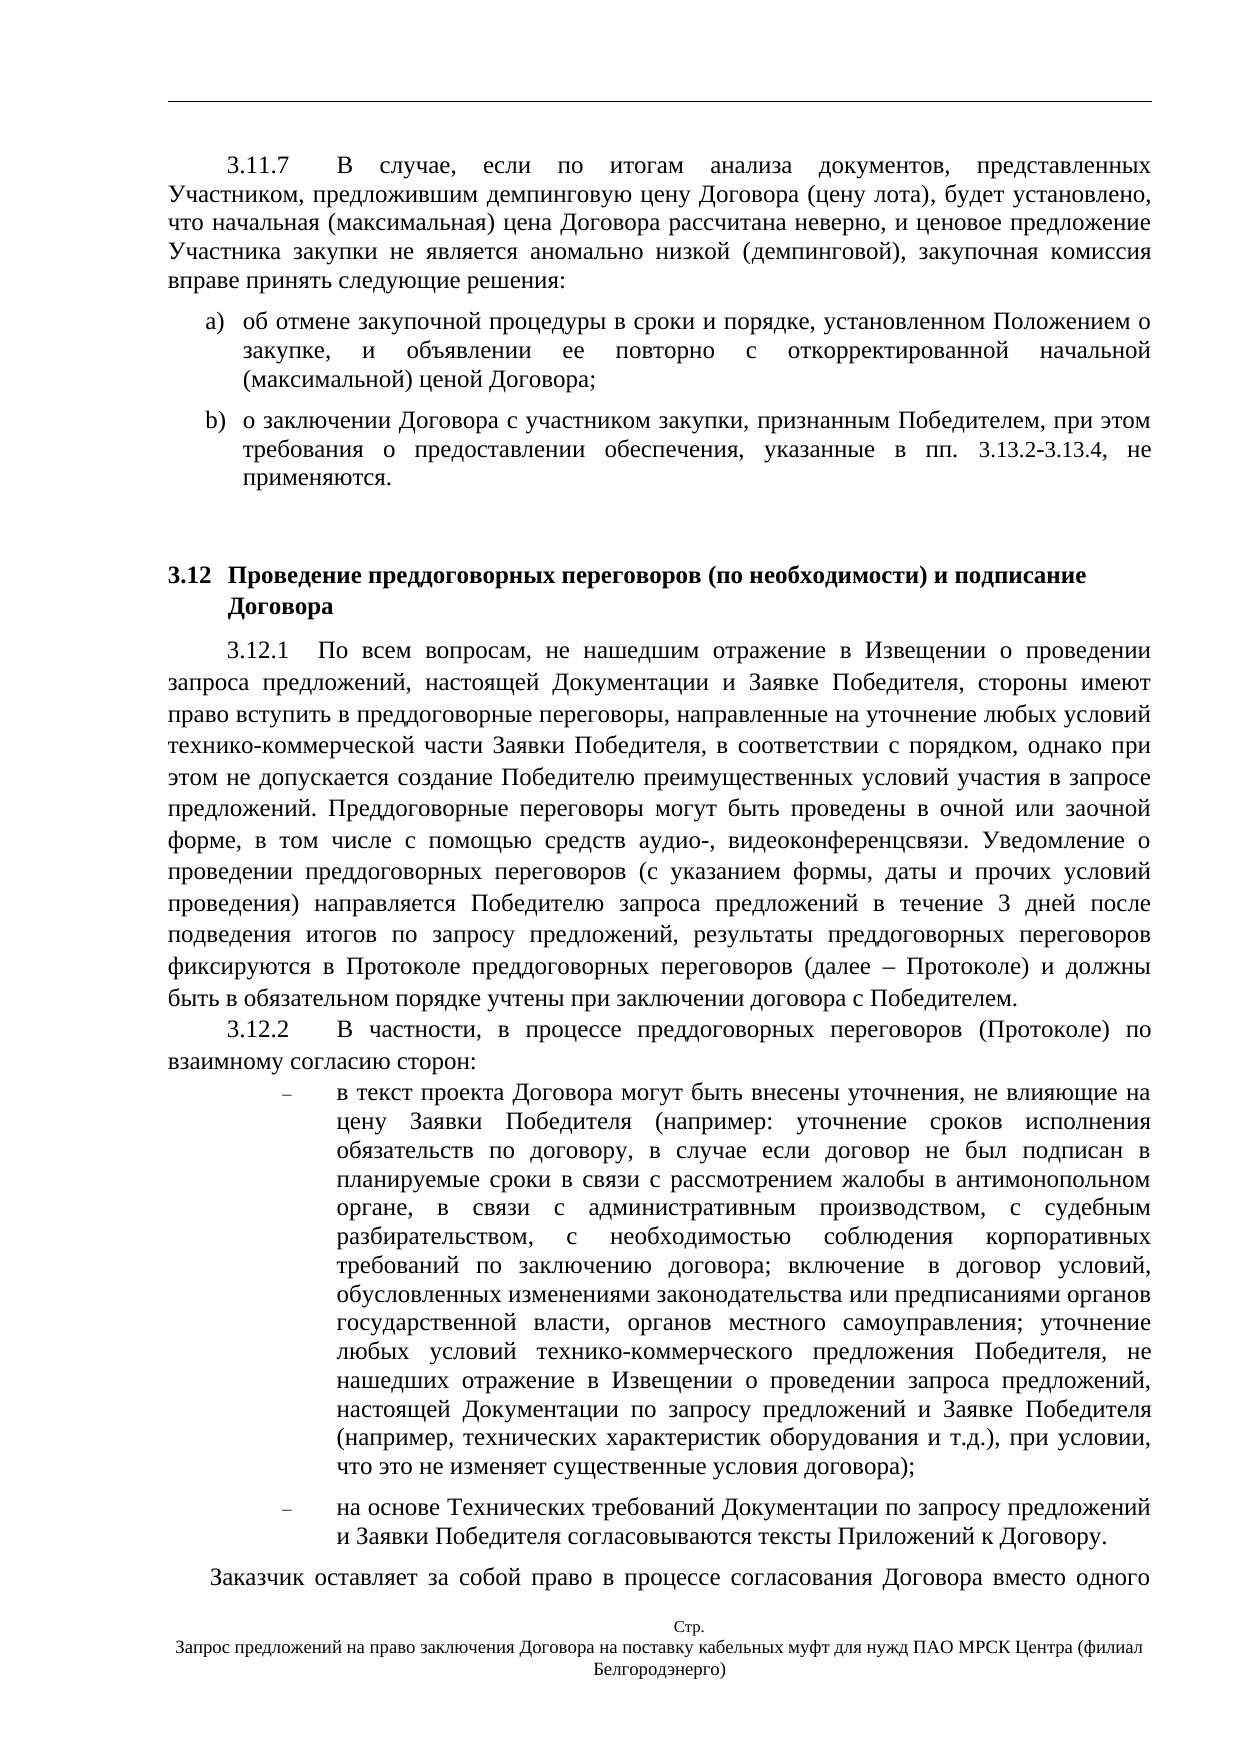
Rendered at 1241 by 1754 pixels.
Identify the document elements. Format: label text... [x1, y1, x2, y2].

list В случае, если по итогам анализа документов, представленных Участником, предложившим демпинговую цену Договора (цену лота), будет установлено, что начальная (максимальная) цена Договора рассчитана неверно, и ценовое предложение Участника закупки не является аномально низкой (демпинговой), закупочная комиссия вправе принять следующие решения: [168, 150, 1152, 294]
list об отмене закупочной процедуры в сроки и порядке, установленном Положением о закупке, и объявлении ее повторно с откорректированной начальной (максимальной) ценой Договора; [205, 306, 1152, 392]
subtitle Проведение преддоговорных переговоров (по необходимости) и подписание Договора [168, 560, 1152, 620]
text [168, 1562, 1152, 1591]
list В частности, в процессе преддоговорных переговоров (Протоколе) по взаимному согласию сторон: [168, 1014, 1152, 1074]
list в текст проекта Договора могут быть внесены уточнения, не влияющие на цену Заявки Победителя (например: уточнение сроков исполнения обязательств по договору, в случае если договор не был подписан в планируемые сроки в связи с рассмотрением жалобы в антимонопольном органе, в связи с административным производством, с судебным разбирательством, с необходимостью соблюдения корпоративных требований по заключению договора; включение в договор условий, обусловленных изменениями законодательства или предписаниями органов государственной власти, органов местного самоуправления; уточнение любых условий технико-коммерческого предложения Победителя, не нашедших отражение в Извещении о проведении запроса предложений, настоящей Документации по запросу предложений и Заявке Победителя (например, технических характеристик оборудования и т.д.), при условии, что это не изменяет существенные условия договора); [280, 1077, 1152, 1480]
list о заключении Договора с участником закупки, признанным Победителем, при этом требования о предоставлении обеспечения, указанные в пп. 3.13.2-3.13.4, не применяются. [205, 405, 1152, 491]
list на основе Технических требований Документации по запросу предложений и Заявки Победителя согласовываются тексты Приложений к Договору. [280, 1492, 1152, 1550]
list По всем вопросам, не нашедшим отражение в Извещении о проведении запроса предложений, настоящей Документации и Заявке Победителя, стороны имеют право вступить в преддоговорные переговоры, направленные на уточнение любых условий технико-коммерческой части Заявки Победителя, в соответствии с порядком, однако при этом не допускается создание Победителю преимущественных условий участия в запросе предложений. Преддоговорные переговоры могут быть проведены в очной или заочной форме, в том числе с помощью средств аудио-, видеоконференцсвязи. Уведомление о проведении преддоговорных переговоров (с указанием формы, даты и прочих условий проведения) направляется Победителю запроса предложений в течение 3 дней после подведения итогов по запросу предложений, результаты преддоговорных переговоров фиксируются в Протоколе преддоговорных переговоров (далее – Протоколе) и должны быть в обязательном порядке учтены при заключении договора с Победителем. [168, 636, 1152, 1011]
